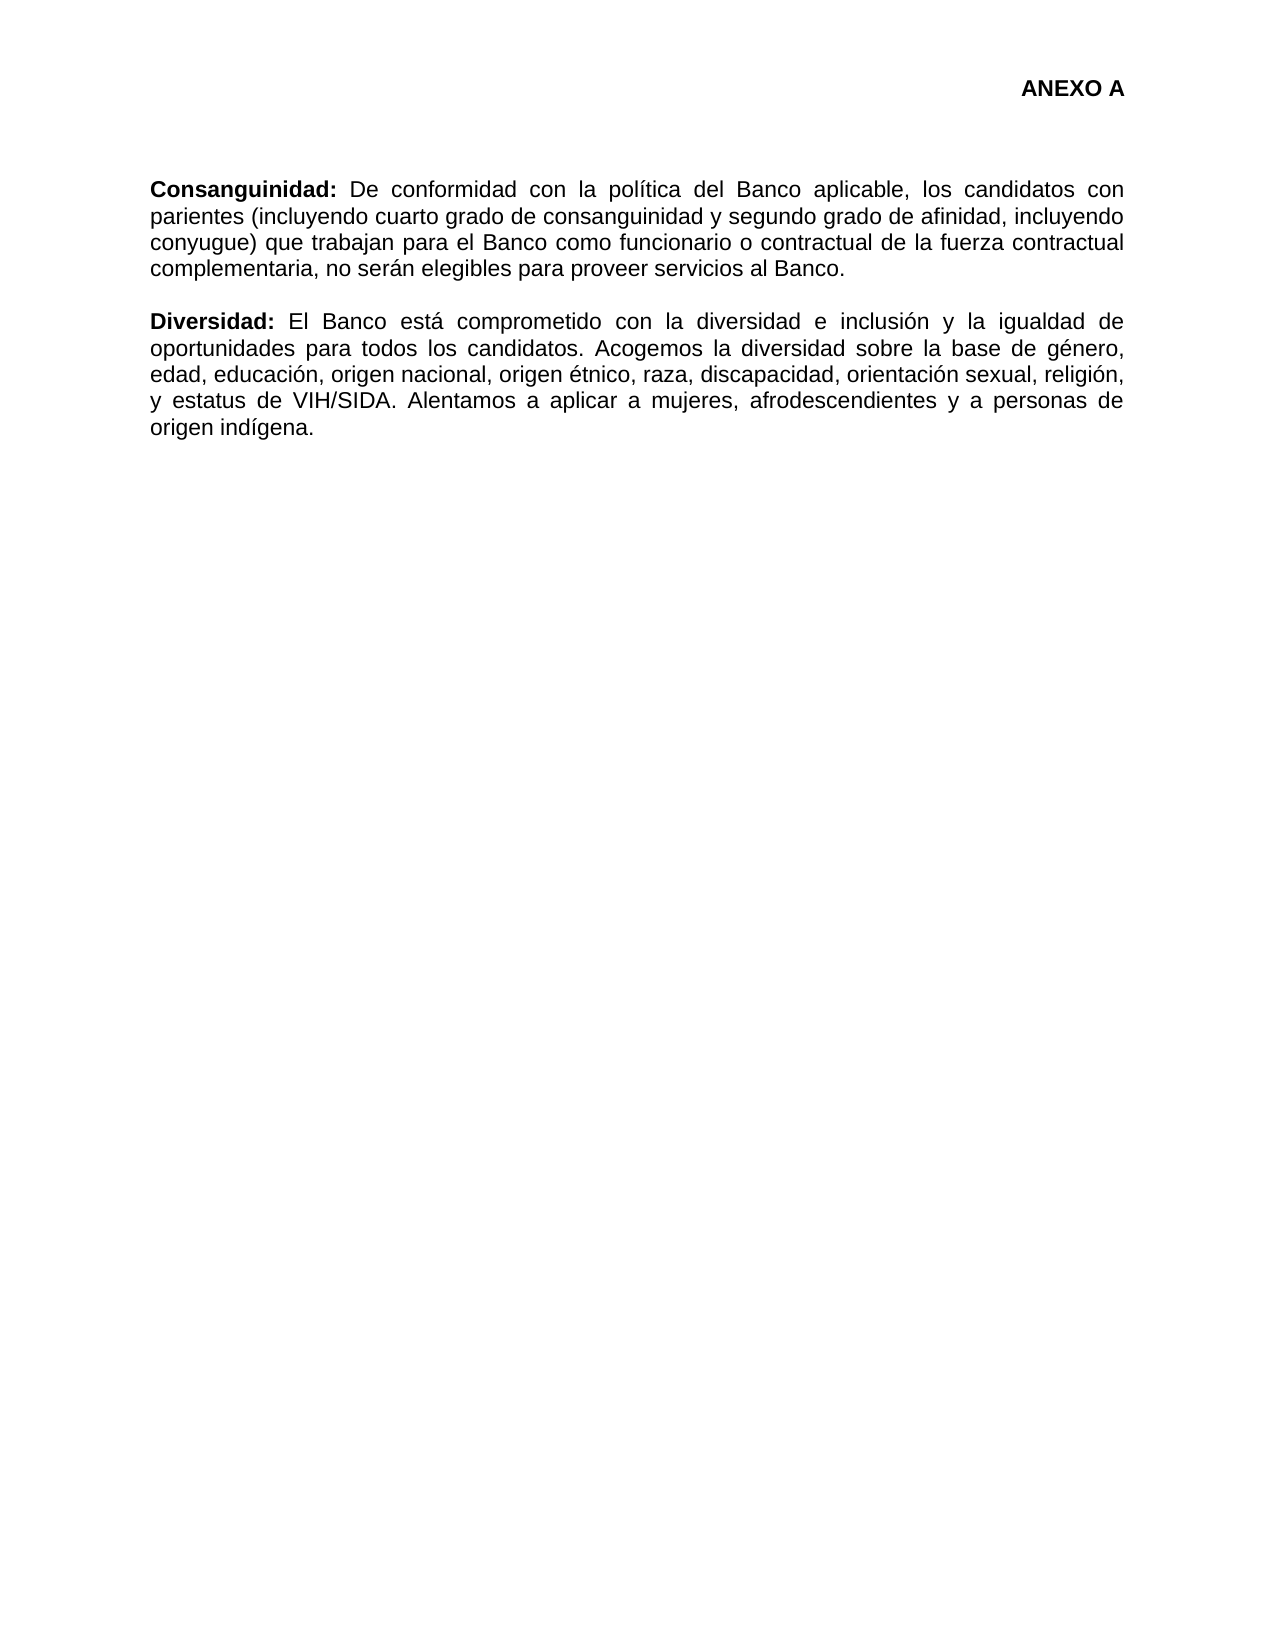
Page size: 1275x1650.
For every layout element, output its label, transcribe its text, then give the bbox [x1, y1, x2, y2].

text Consanguinidad: De conformidad con la política del Banco aplicable, los candidatos con parientes (incluyendo cuarto grado de consanguinidad y segundo grado de afinidad, incluyendo conyugue) que trabajan para el Banco como funcionario o contractual de la fuerza contractual complementaria, no serán elegibles para proveer servicios al Banco. [150, 176, 1125, 282]
text Diversidad: El Banco está comprometido con la diversidad e inclusión y la igualdad de oportunidades para todos los candidatos. Acogemos la diversidad sobre la base de género, edad, educación, origen nacional, origen étnico, raza, discapacidad, orientación sexual, religión, y estatus de VIH/SIDA. Alentamos a aplicar a mujeres, afrodescendientes y a personas de origen indígena. [150, 308, 1125, 440]
